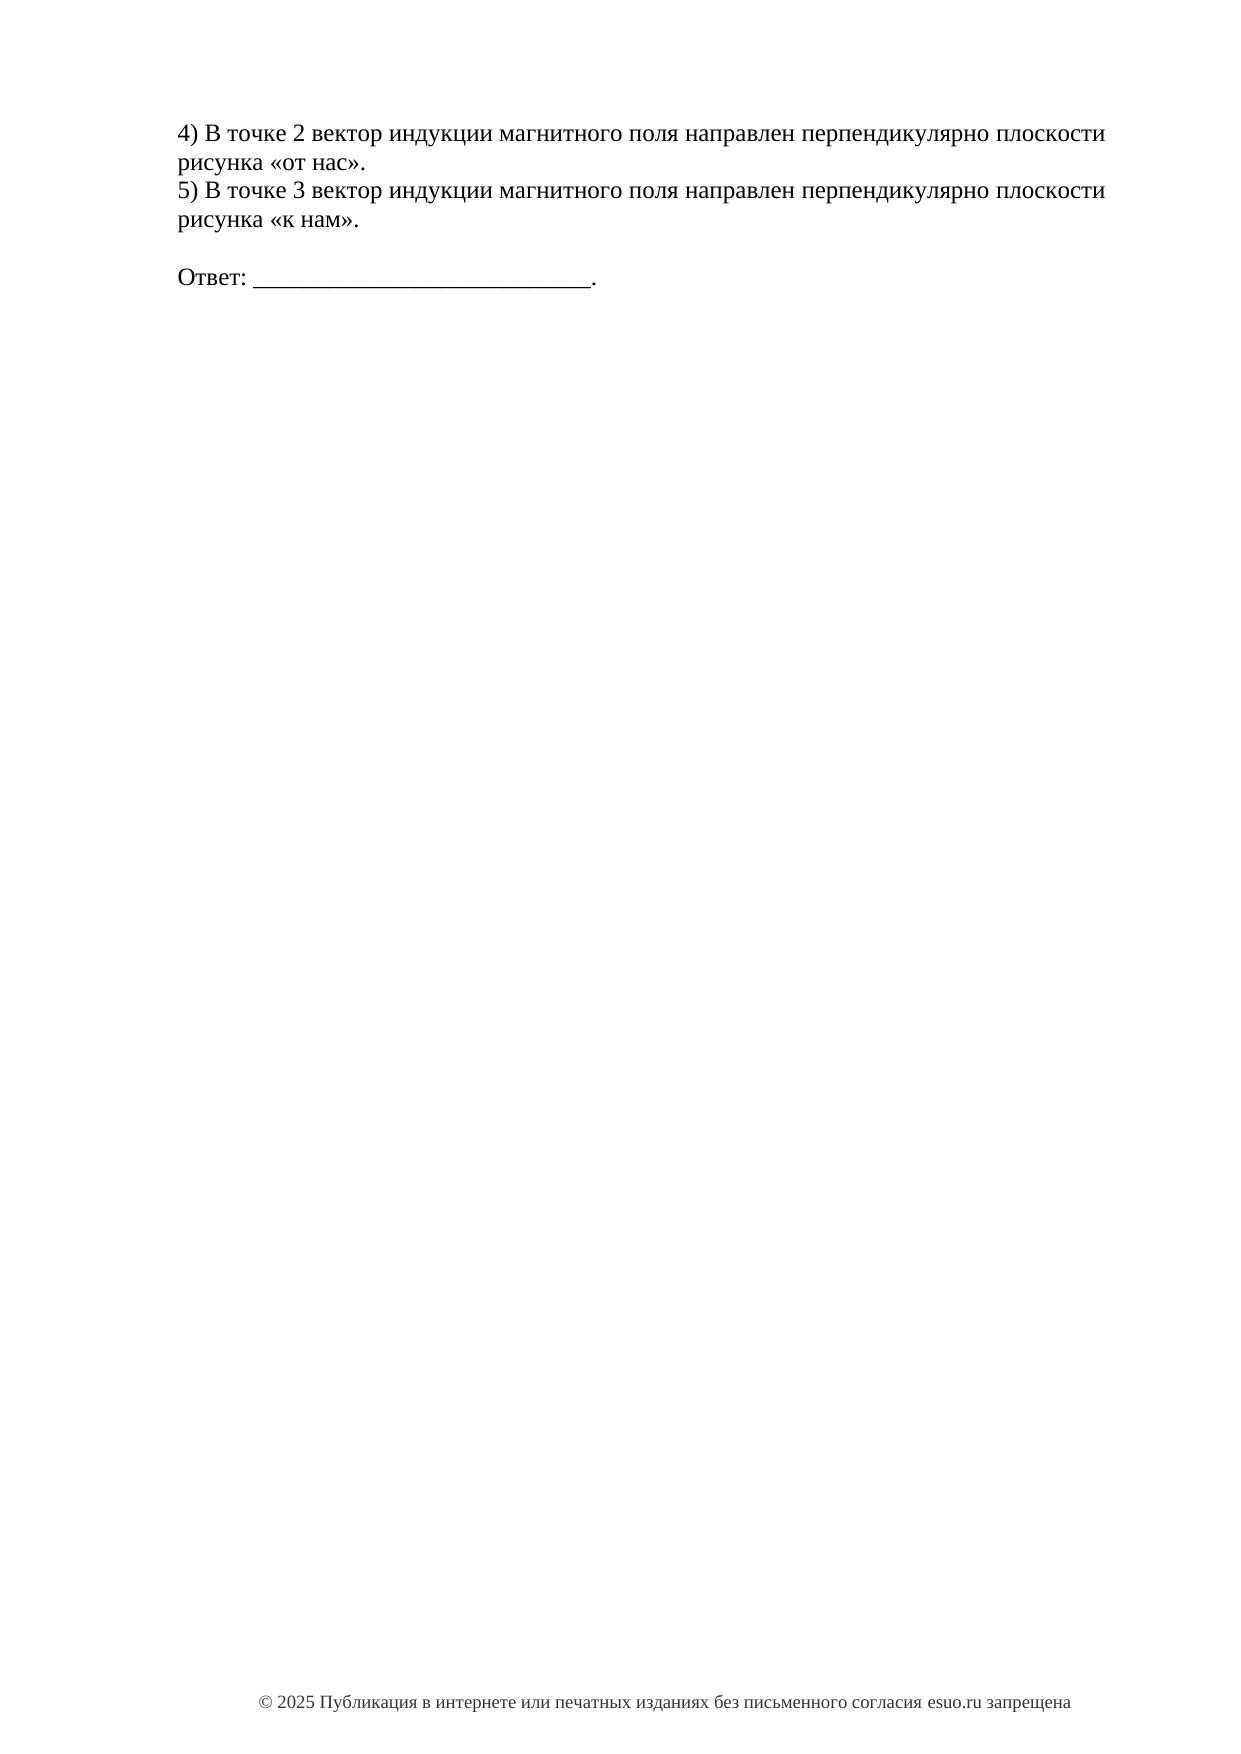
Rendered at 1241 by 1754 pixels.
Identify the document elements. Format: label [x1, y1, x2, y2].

text [177, 118, 1122, 291]
